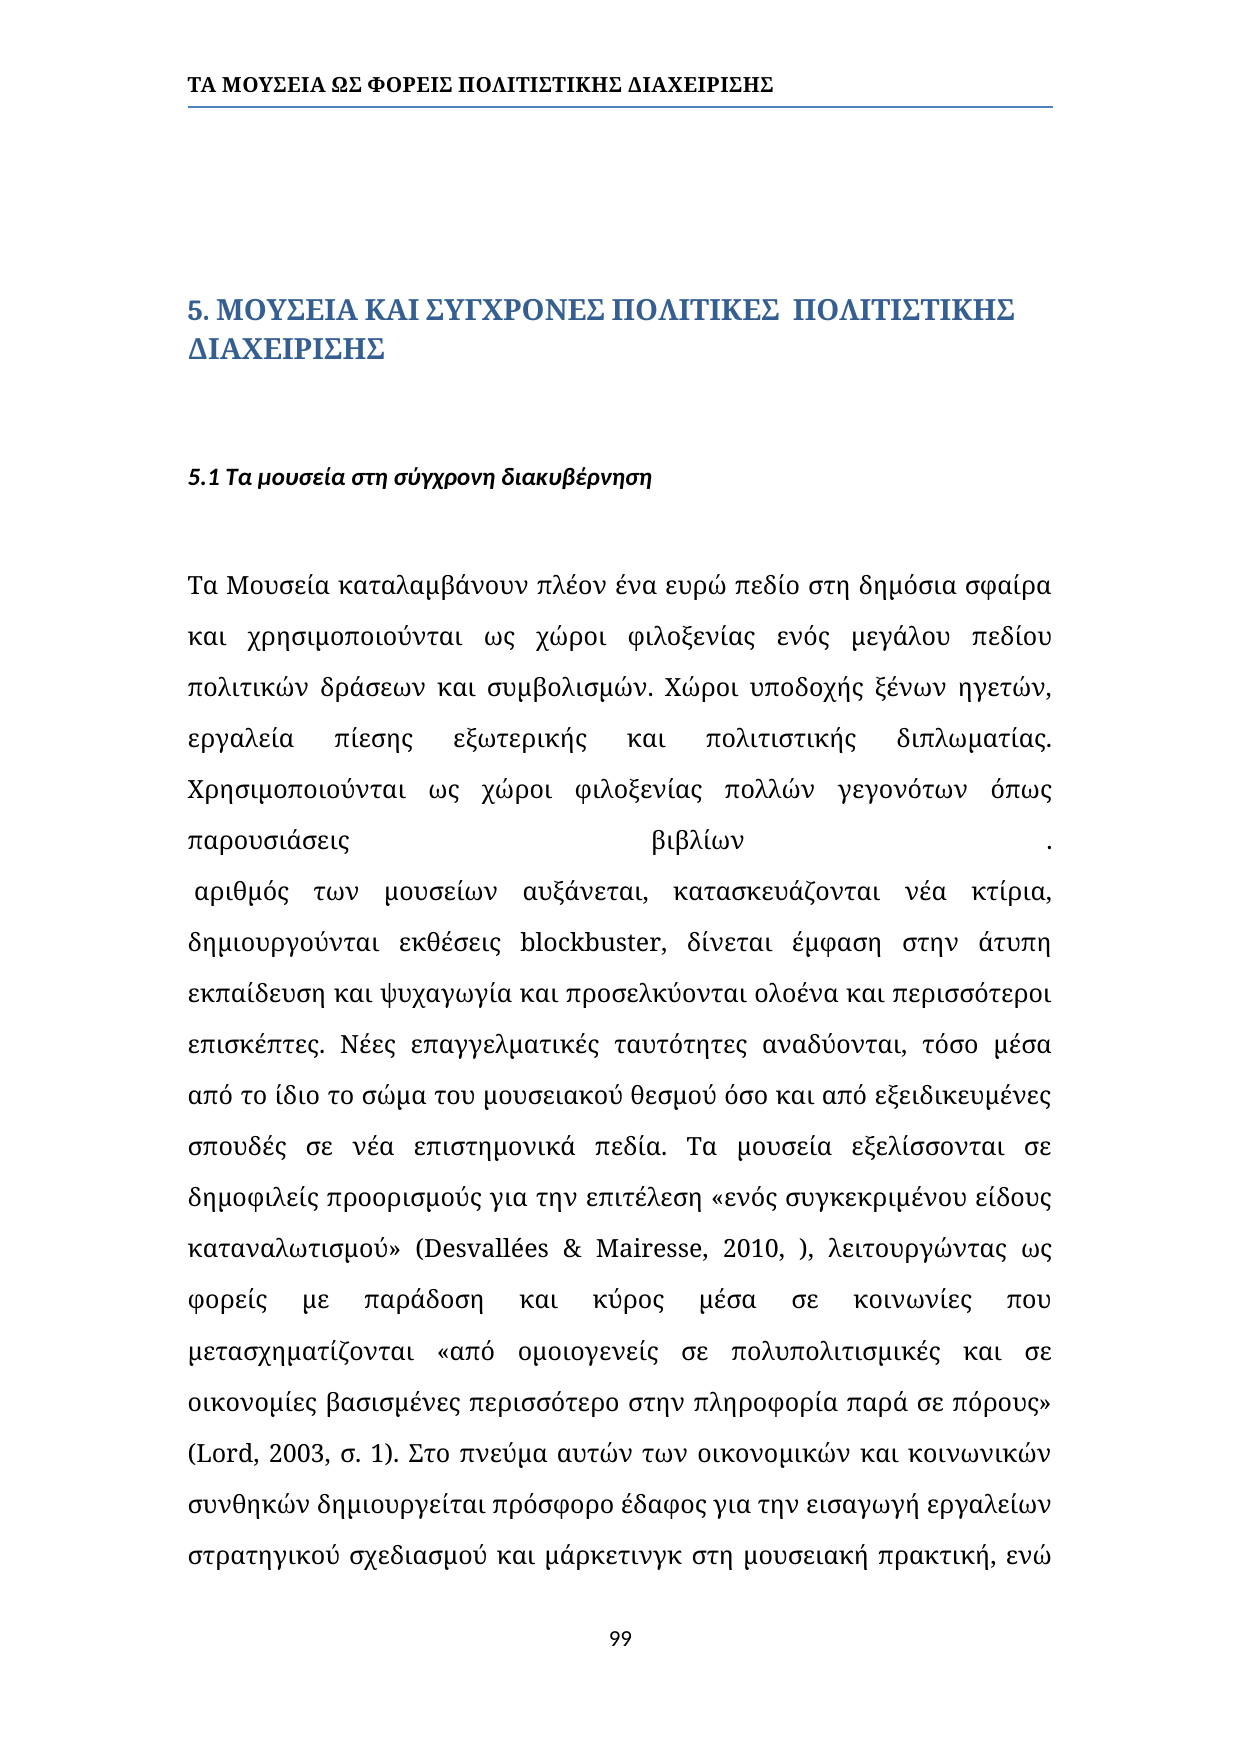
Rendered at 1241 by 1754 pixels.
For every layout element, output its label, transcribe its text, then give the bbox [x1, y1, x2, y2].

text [187, 1245, 1053, 1571]
subtitle 5.1 Τα μουσεία στη σύγχρονη διακυβέρνηση [187, 461, 1053, 491]
subtitle 5. ΜΟΥΣΕΙΑ ΚΑΙ ΣΥΓΧΡΟΝΕΣ ΠΟΛΙΤΙΚΕΣ ΠΟΛΙΤΙΣΤΙΚΗΣ ΔΙΑΧΕΙΡΙΣΗΣ [187, 217, 1053, 367]
